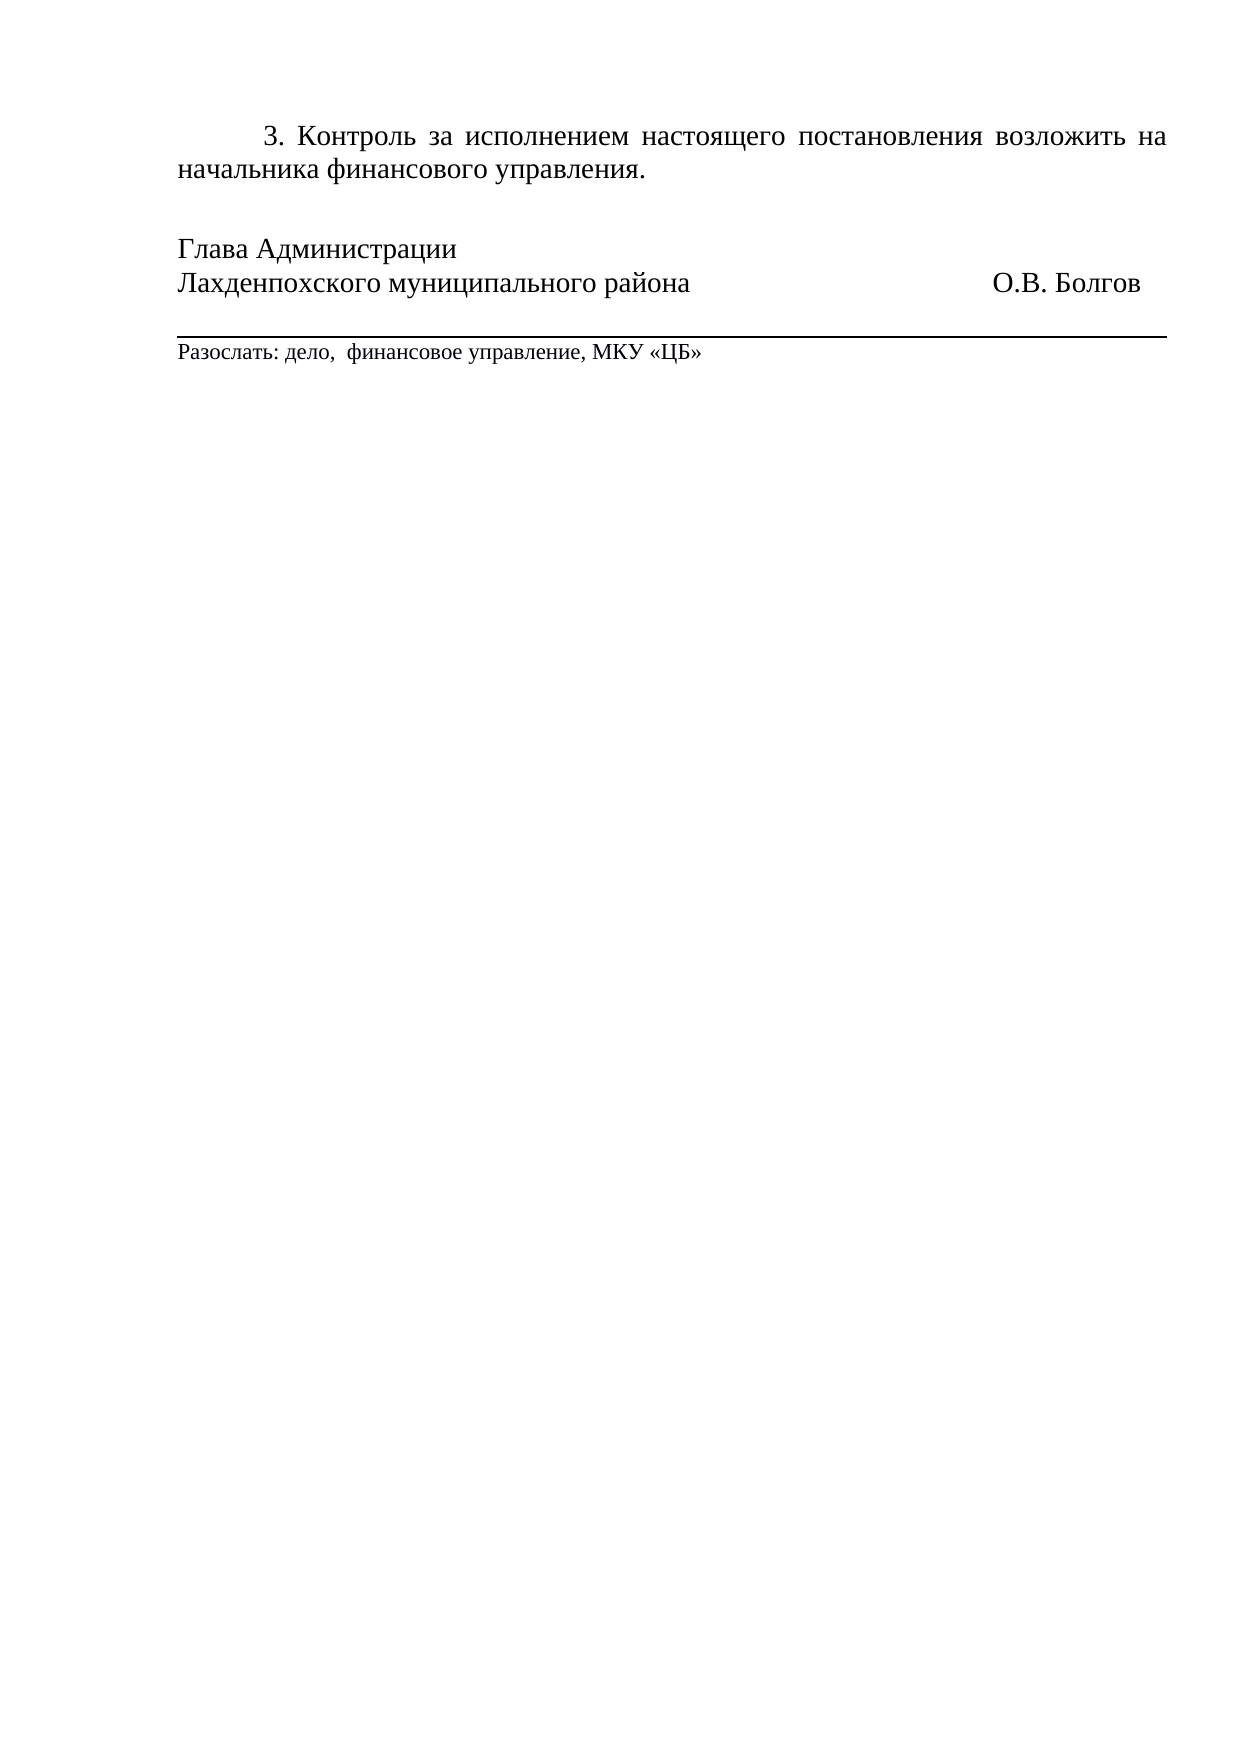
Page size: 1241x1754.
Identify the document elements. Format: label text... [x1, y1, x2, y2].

text Лахденпохского муниципального района О.В. Болгов [177, 265, 1167, 298]
text 3. Контроль за исполнением настоящего постановления возложить на начальника финансового управления. [177, 118, 1167, 185]
text Разослать: дело, финансовое управление, МКУ «ЦБ» [177, 338, 1167, 364]
text Глава Администрации [177, 231, 1167, 265]
